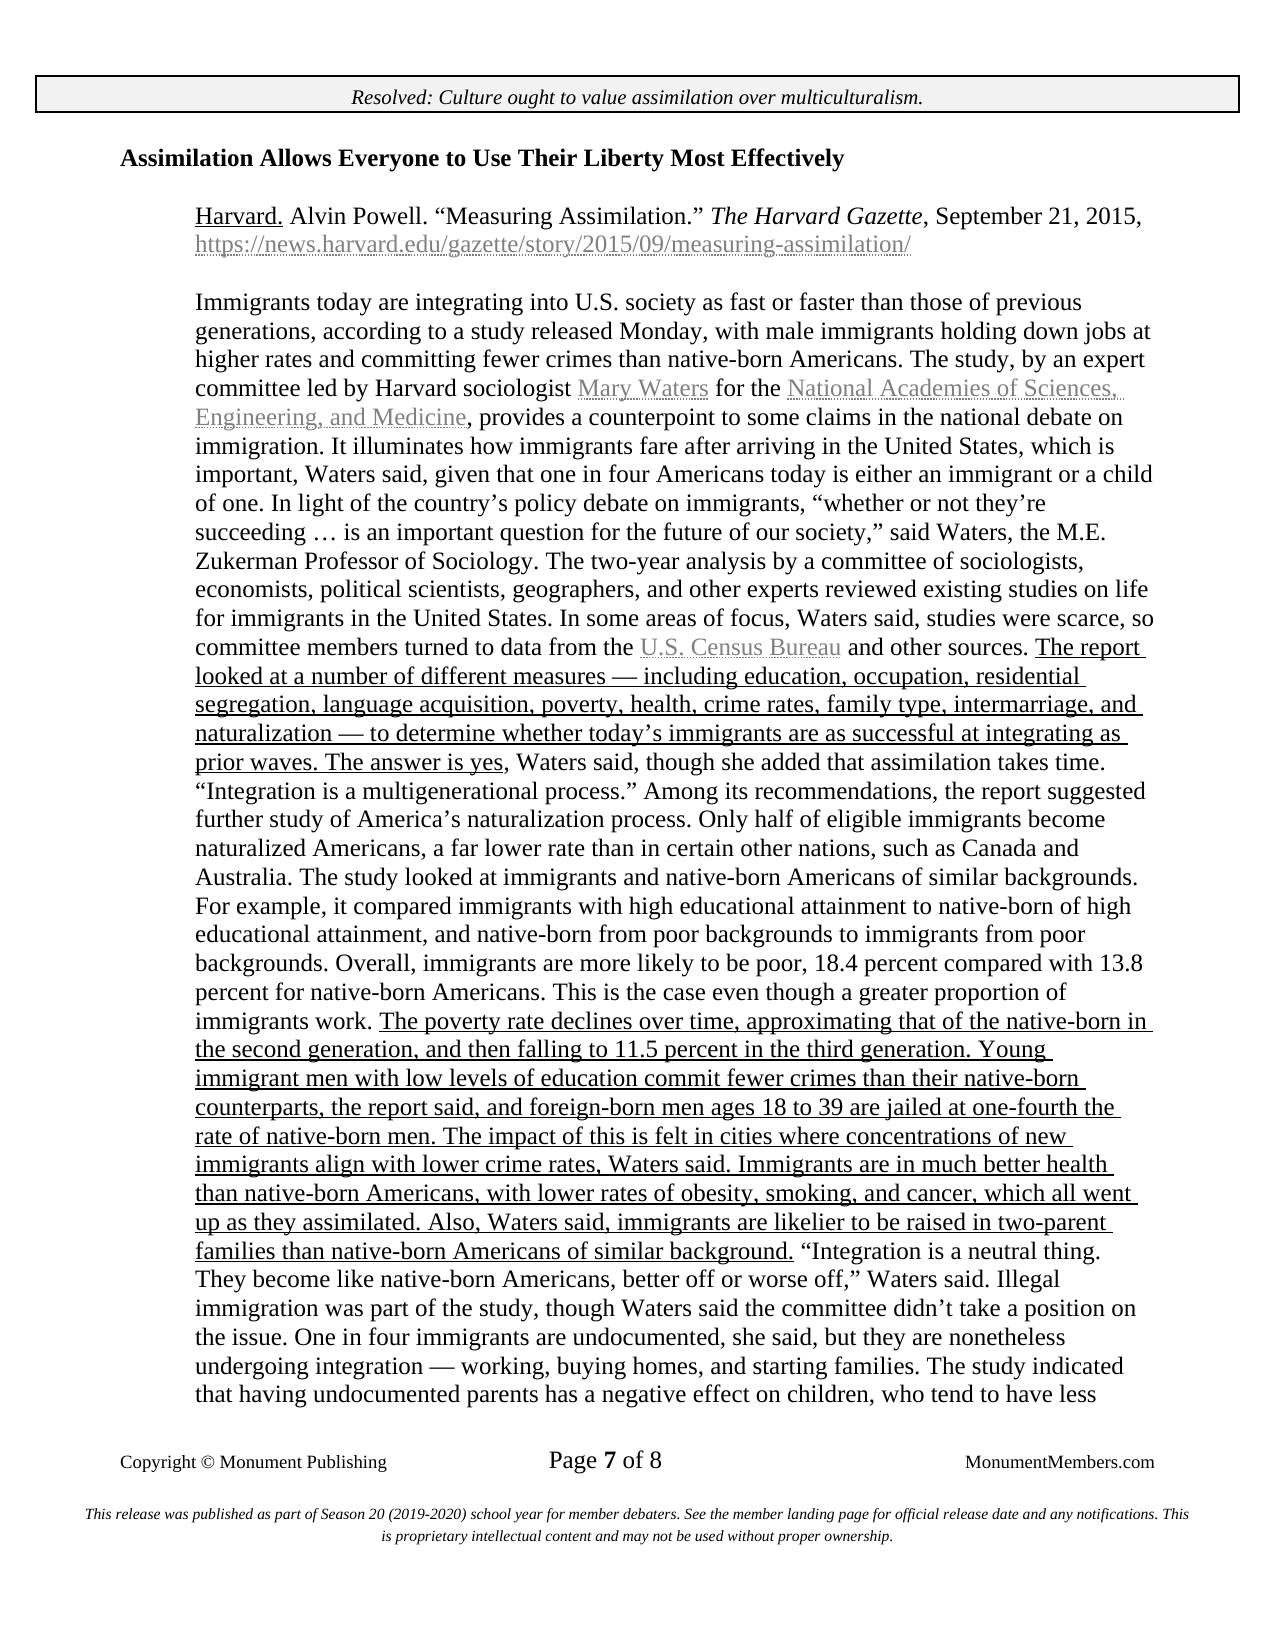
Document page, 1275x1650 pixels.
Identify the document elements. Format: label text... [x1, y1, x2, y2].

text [195, 776, 1155, 1408]
text Harvard. Alvin Powell. “Measuring Assimilation.” The Harvard Gazette, September 21, 2015, https://news.harvard.edu/gazette/story/2015/09/measuring-assimilation/ [195, 201, 1155, 258]
text Immigrants today are integrating into U.S. society as fast or faster than those of previous generations, according to a study released Monday, with male immigrants holding down jobs at higher rates and committing fewer crimes than native-born Americans. The study, by an expert committee led by Harvard sociologist Mary Waters for the National Academies of Sciences, Engineering, and Medicine, provides a counterpoint to some claims in the national debate on immigration. It illuminates how immigrants fare after arriving in the United States, which is important, Waters said, given that one in four Americans today is either an immigrant or a child of one. In light of the country’s policy debate on immigrants, “whether or not they’re succeeding … is an important question for the future of our society,” said Waters, the M.E. Zukerman Professor of Sociology. The two-year analysis by a committee of sociologists, economists, political scientists, geographers, and other experts reviewed existing studies on life for immigrants in the United States. In some areas of focus, Waters said, studies were scarce, so committee members turned to data from the U.S. Census Bureau and other sources. The report looked at a number of different measures — including education, occupation, residential segregation, language acquisition, poverty, health, crime rates, family type, intermarriage, and naturalization — to determine whether today’s immigrants are as successful at integrating as prior waves. The answer is yes, Waters said, though she added that assimilation takes time. [195, 287, 1155, 776]
text Assimilation Allows Everyone to Use Their Liberty Most Effectively [120, 143, 1155, 172]
